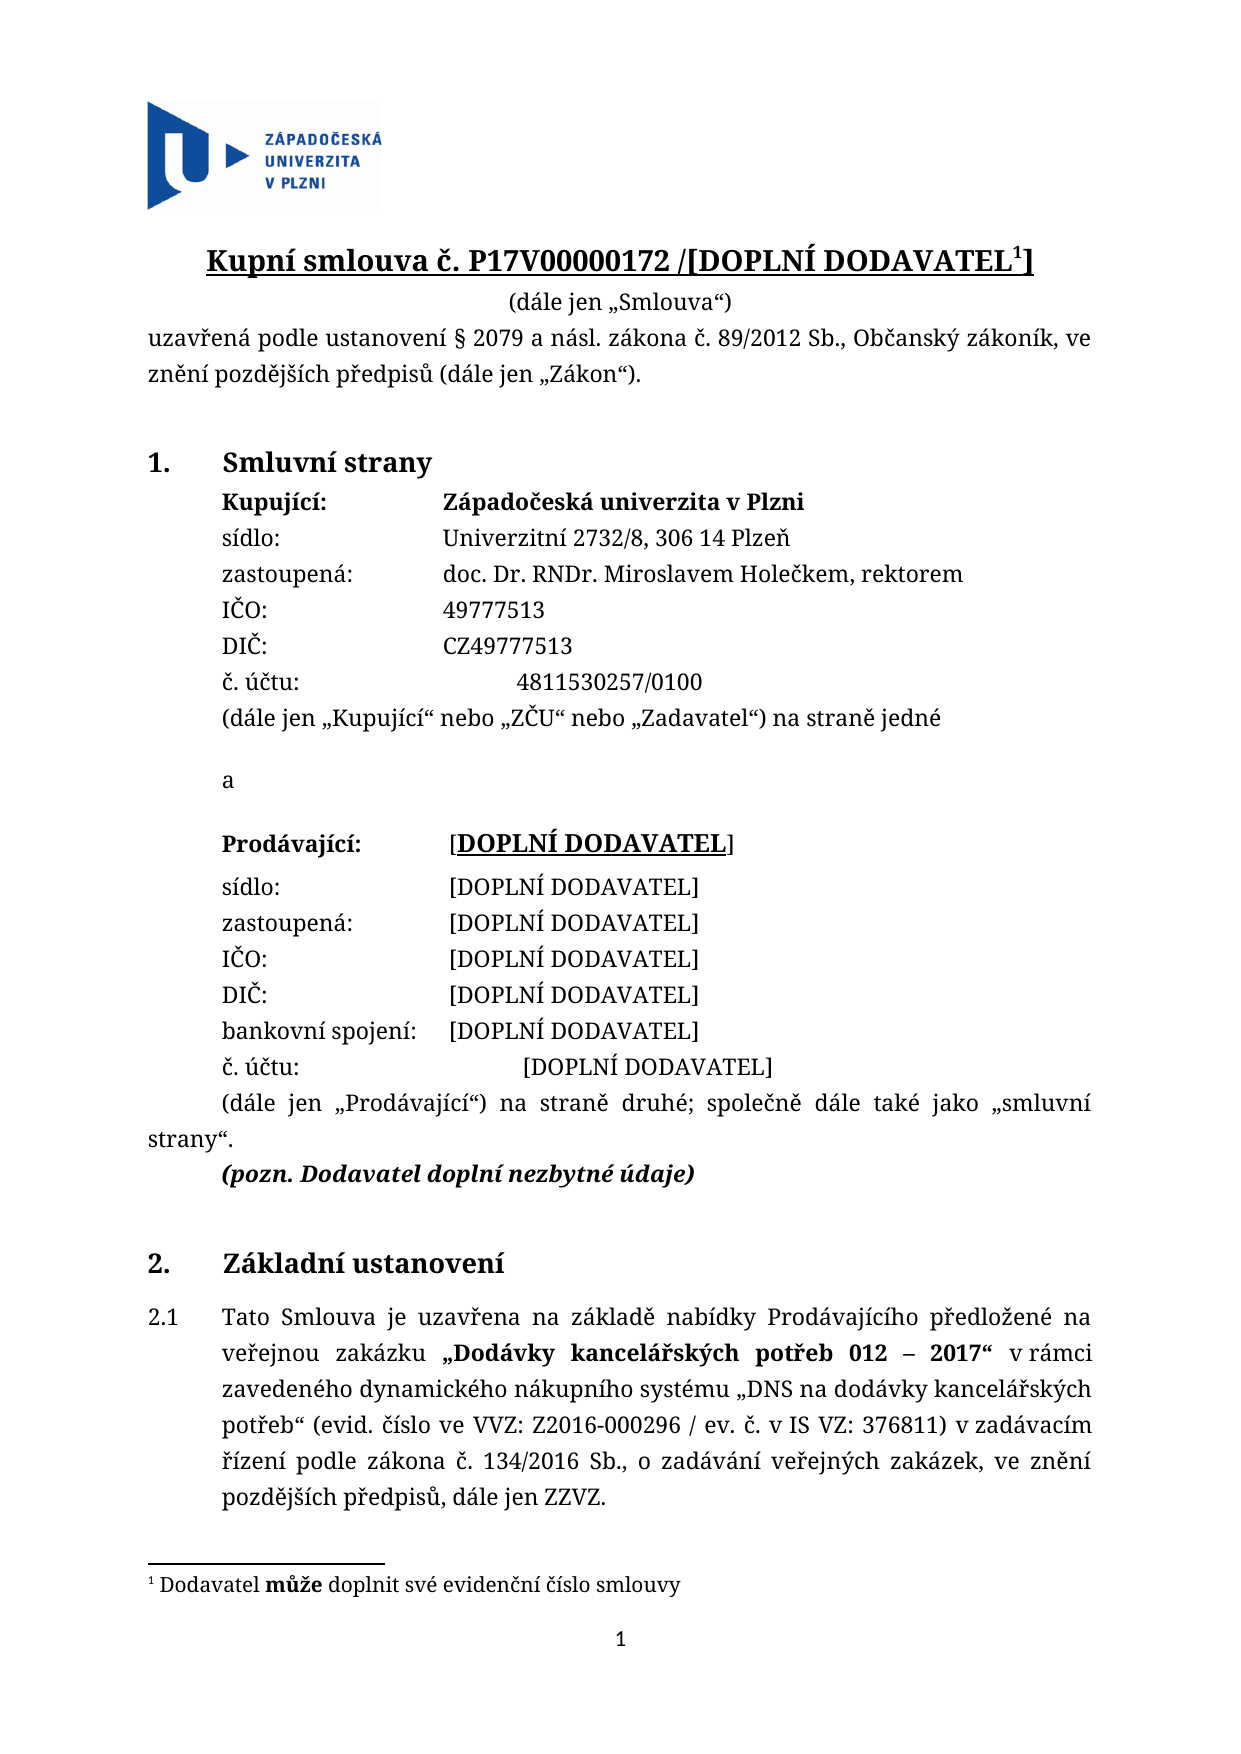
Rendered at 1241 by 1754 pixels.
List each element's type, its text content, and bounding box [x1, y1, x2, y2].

text (dále jen „Smlouva“) [148, 286, 1092, 317]
text (dále jen „Kupující“ nebo „ZČU“ nebo „Zadavatel“) na straně jedné [222, 702, 1092, 733]
text sídlo: Univerzitní 2732/8, 306 14 Plzeň [222, 522, 1092, 553]
text zastoupená: [DOPLNÍ DODAVATEL] [222, 907, 1092, 938]
text DIČ: [DOPLNÍ DODAVATEL] [222, 979, 1092, 1010]
text DIČ: CZ49777513 [222, 630, 1092, 661]
text a [222, 763, 1092, 795]
list Tato Smlouva je uzavřena na základě nabídky Prodávajícího předložené na veřejnou zakázku „Dodávky kancelářských potřeb 012 – 2017“ v rámci zavedeného dynamického nákupního systému „DNS na dodávky kancelářských potřeb“ (evid. číslo ve VVZ: Z2016-000296 / ev. č. v IS VZ: 376811) v zadávacím řízení podle zákona č. 134/2016 Sb., o zadávání veřejných zakázek, ve znění pozdějších předpisů, dále jen ZZVZ. [148, 1301, 1092, 1512]
text bankovní spojení: [DOPLNÍ DODAVATEL] [148, 1015, 1092, 1046]
text (pozn. Dodavatel doplní nezbytné údaje) [148, 1158, 1092, 1190]
text Kupující: Západočeská univerzita v Plzni [222, 486, 1092, 517]
text IČO: [DOPLNÍ DODAVATEL] [222, 943, 1092, 974]
text sídlo: [DOPLNÍ DODAVATEL] [222, 871, 1092, 902]
list Základní ustanovení [148, 1244, 1092, 1281]
text IČO: 49777513 [222, 594, 1092, 625]
text č. účtu: 4811530257/0100 [222, 666, 1092, 697]
text Kupní smlouva č. P17V00000172 /[DOPLNÍ DODAVATEL] [148, 240, 1092, 280]
text zastoupená: doc. Dr. RNDr. Miroslavem Holečkem, rektorem [222, 558, 1092, 589]
picture [147, 101, 382, 210]
text Prodávající: [DOPLNÍ DODAVATEL] [148, 826, 1092, 859]
text uzavřená podle ustanovení § 2079 a násl. zákona č. 89/2012 Sb., Občanský zákoník, ve znění pozdějších předpisů (dále jen „Zákon“). [148, 322, 1092, 389]
text (dále jen „Prodávající“) na straně druhé; společně dále také jako „smluvní strany“. [148, 1087, 1092, 1154]
text č. účtu: [DOPLNÍ DODAVATEL] [222, 1051, 1092, 1082]
list Smluvní strany [148, 443, 1092, 480]
